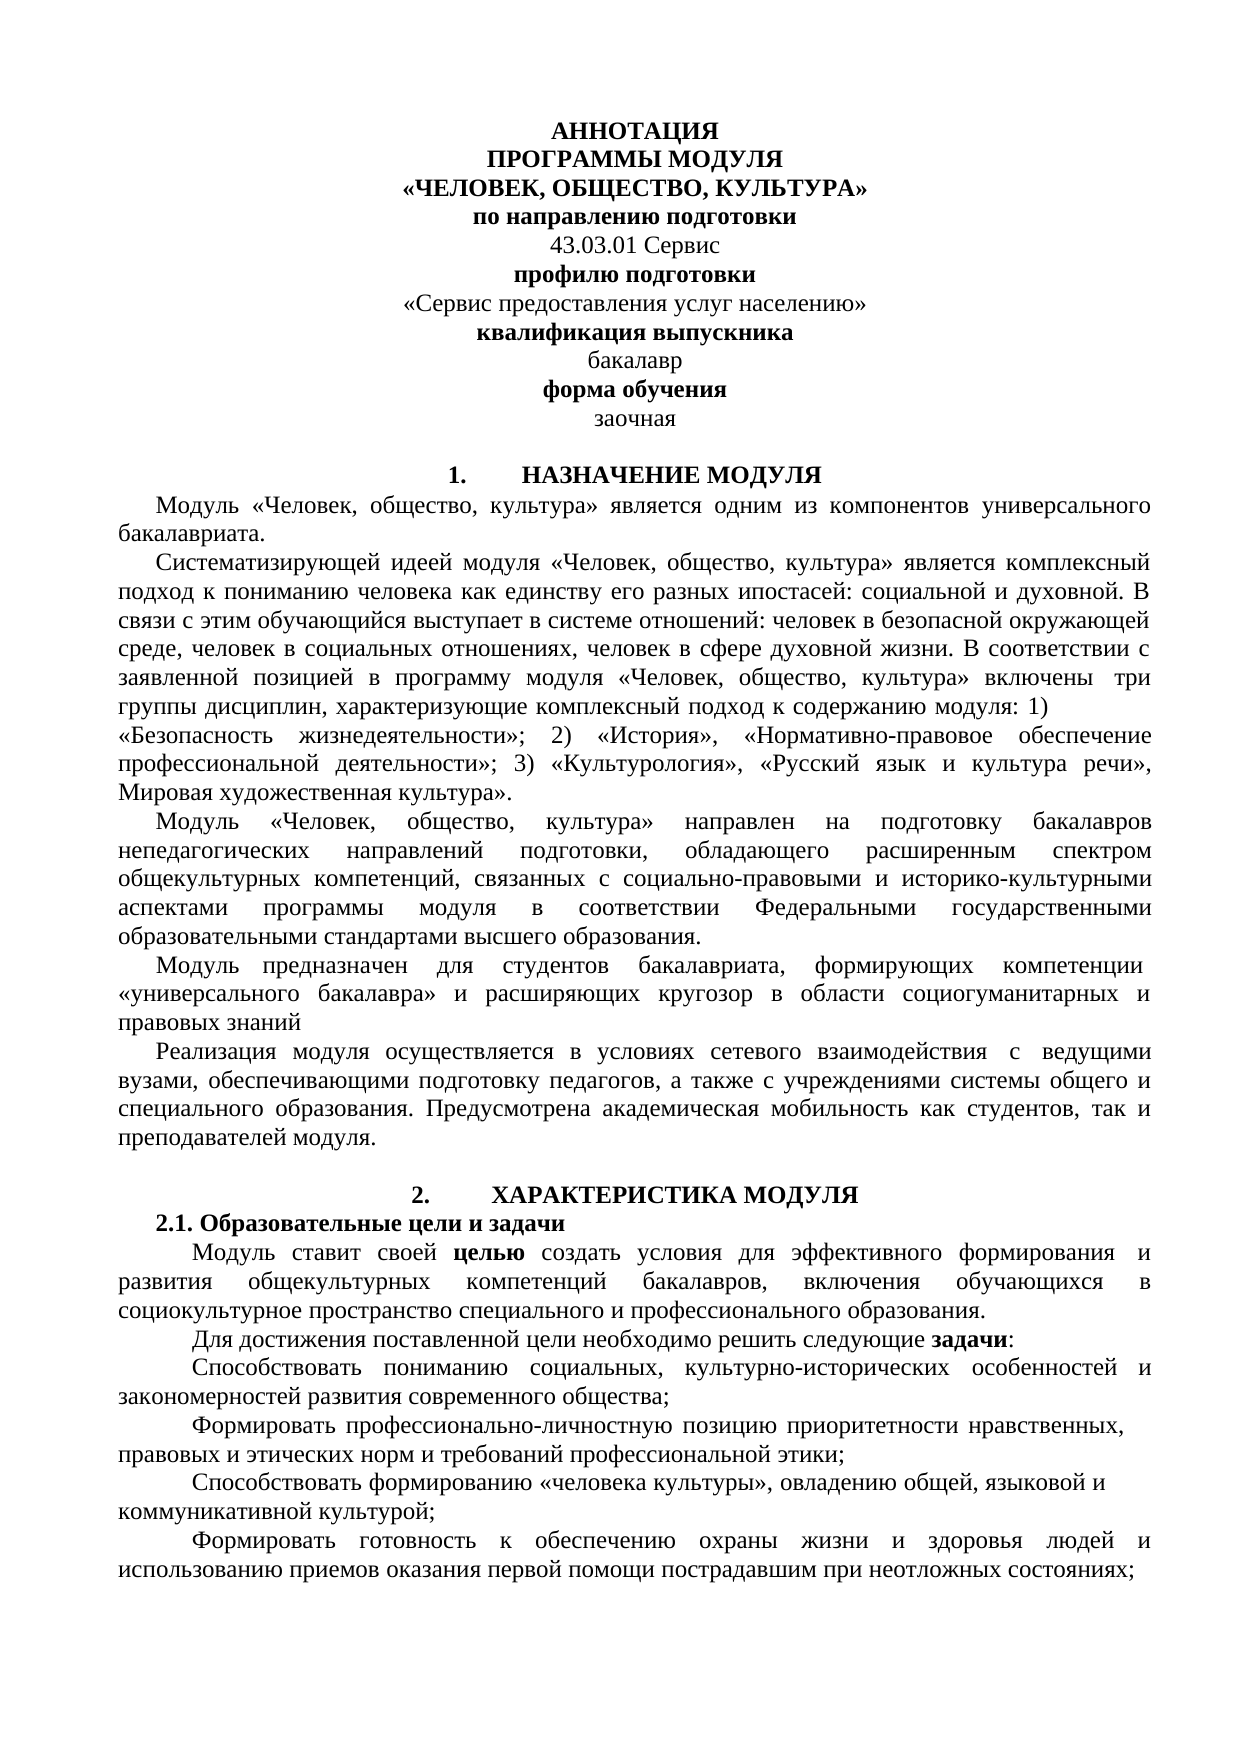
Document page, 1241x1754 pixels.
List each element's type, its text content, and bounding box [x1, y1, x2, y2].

subtitle квалификация выпускника [172, 317, 1098, 346]
text по направлению подготовки [172, 202, 1098, 231]
text Модуль «Человек, общество, культура» направлен на подготовку бакалавров непедагогических направлений подготовки, обладающего расширенным спектром общекультурных компетенций, связанных с социально-правовыми и историко-культурными аспектами программы модуля в соответствии Федеральными государственными образовательными стандартами высшего образования. [118, 806, 1152, 950]
text заочная [172, 403, 1098, 432]
text Модуль ставит своей целью создать условия для эффективного формирования и развития общекультурных компетенций бакалавров, включения обучающихся в социокультурное пространство специального и профессионального образования. [118, 1237, 1151, 1324]
subtitle ХАРАКТЕРИСТИКА МОДУЛЯ [411, 1180, 1176, 1209]
subtitle «ЧЕЛОВЕК, ОБЩЕСТВО, КУЛЬТУРА» [172, 173, 1098, 202]
text ПРОГРАММЫ МОДУЛЯ [172, 144, 1098, 173]
text «универсального бакалавра» и расширяющих кругозор в области социогуманитарных и правовых знаний [118, 978, 1151, 1036]
text Реализация модуля осуществляется в условиях сетевого взаимодействия с ведущими вузами, обеспечивающими подготовку педагогов, а также с учреждениями системы общего и специального образования. Предусмотрена академическая мобильность как студентов, так и преподавателей модуля. [118, 1036, 1152, 1151]
list Образовательные цели и задачи [155, 1209, 1176, 1237]
text бакалавр [172, 346, 1098, 374]
text Способствовать формированию «человека культуры», овладению общей, языковой и коммуникативной культурой; [118, 1467, 1176, 1525]
text 43.03.01 Сервис [172, 231, 1098, 259]
text Модуль предназначен для студентов бакалавриата, формирующих компетенции [156, 950, 1176, 978]
subtitle АННОТАЦИЯ [172, 116, 1098, 144]
subtitle профилю подготовки [172, 259, 1098, 288]
subtitle форма обучения [172, 375, 1098, 403]
subtitle НАЗНАЧЕНИЕ МОДУЛЯ [448, 461, 1176, 490]
text «Безопасность жизнедеятельности»; 2) «История», «Нормативно-правовое обеспечение профессиональной деятельности»; 3) «Культурология», «Русский язык и культура речи», Мировая художественная культура». [118, 720, 1152, 806]
text Формировать готовность к обеспечению охраны жизни и здоровья людей и использованию приемов оказания первой помощи пострадавшим при неотложных состояниях; [118, 1525, 1151, 1582]
text «Сервис предоставления услуг населению» [172, 288, 1098, 317]
text Способствовать пониманию социальных, культурно-исторических особенностей и закономерностей развития современного общества; [118, 1352, 1152, 1410]
text Систематизирующей идеей модуля «Человек, общество, культура» является комплексный подход к пониманию человека как единству его разных ипостасей: социальной и духовной. В связи с этим обучающийся выступает в системе отношений: человек в безопасной окружающей среде, человек в социальных отношениях, человек в сфере духовной жизни. В соответствии с заявленной позицией в программу модуля «Человек, общество, культура» включены три группы дисциплин, характеризующие комплексный подход к содержанию модуля: 1) [118, 547, 1151, 720]
text Модуль «Человек, общество, культура» является одним из компонентов универсального бакалавриата. [118, 490, 1151, 547]
text Формировать профессионально-личностную позицию приоритетности нравственных, правовых и этических норм и требований профессиональной этики; [118, 1410, 1176, 1467]
text Для достижения поставленной цели необходимо решить следующие задачи: [192, 1324, 1176, 1352]
